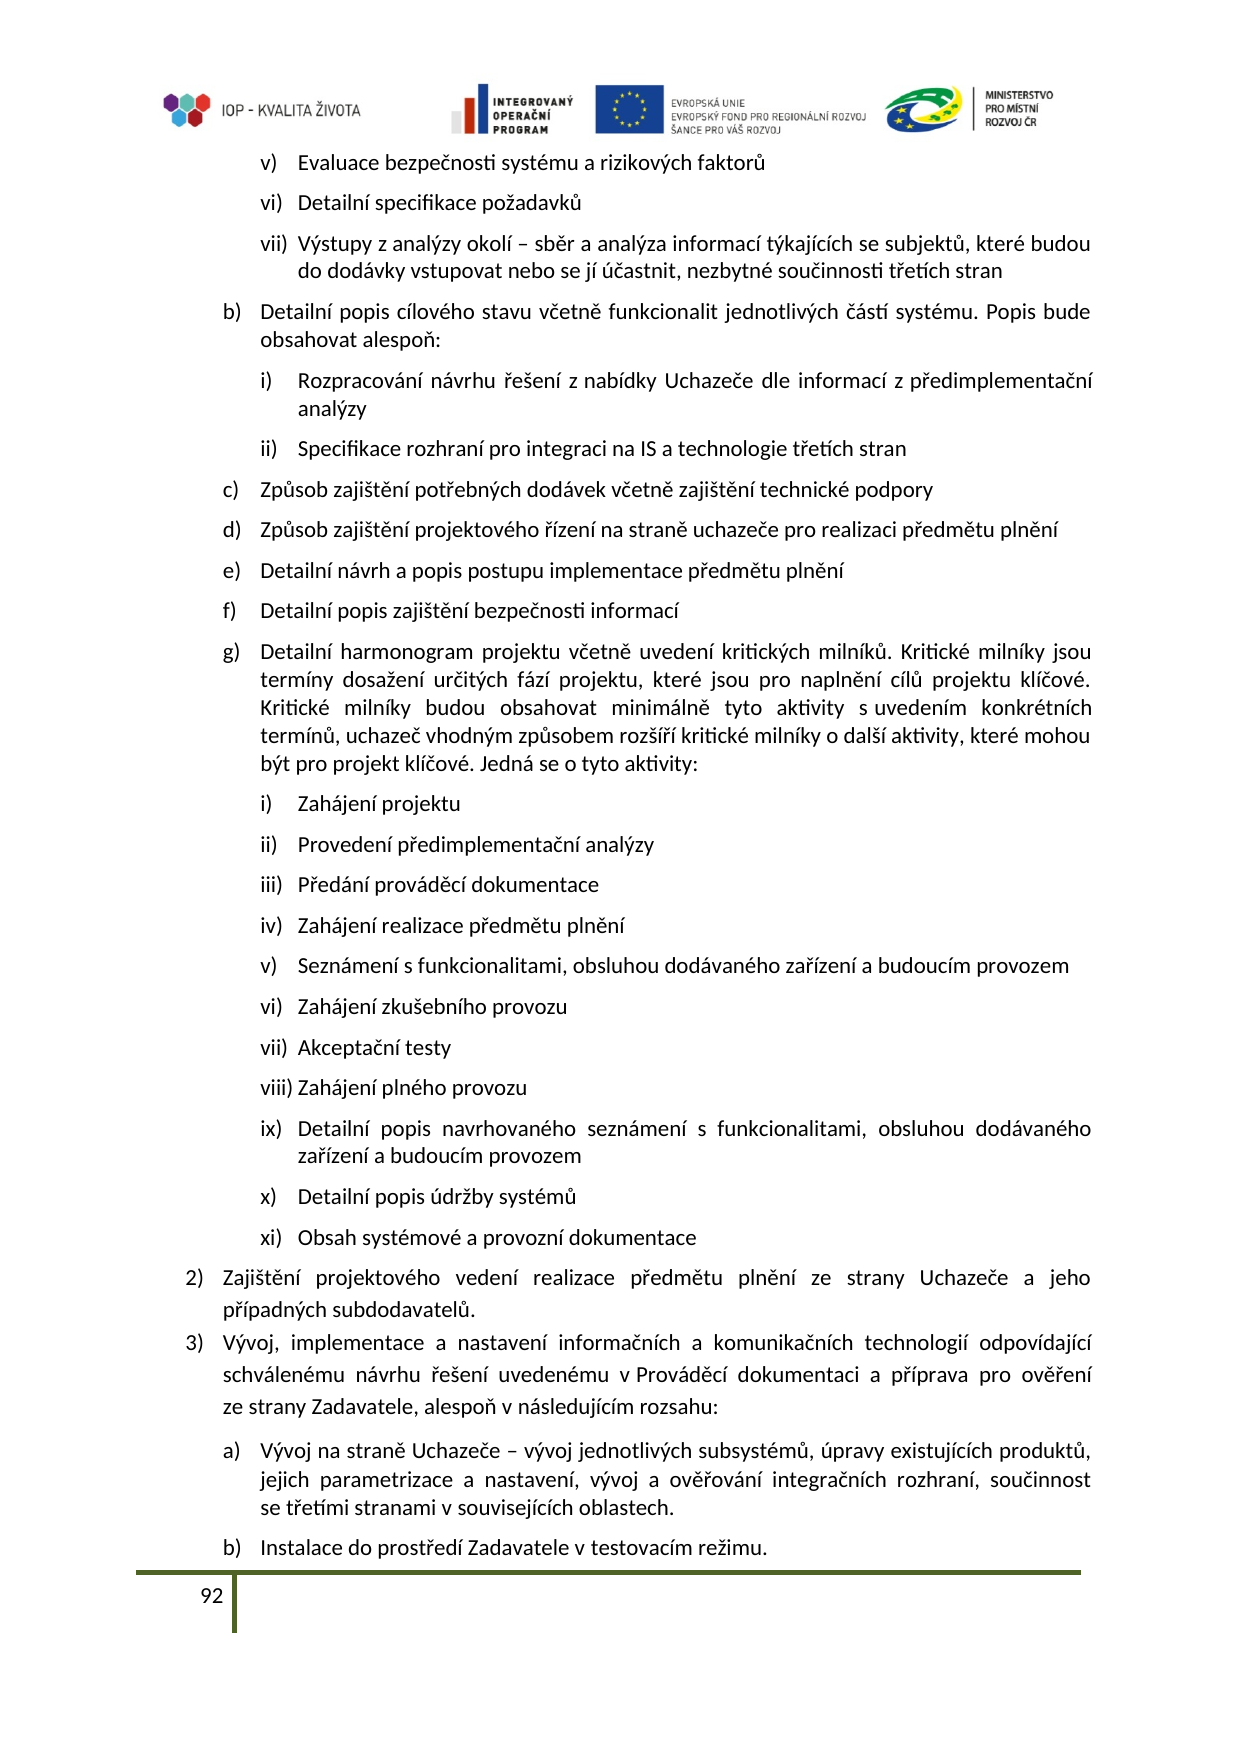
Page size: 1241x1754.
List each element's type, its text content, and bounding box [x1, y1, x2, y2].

list Zajištění projektového vedení realizace předmětu plnění ze strany Uchazeče a jeho případných subdodavatelů. [185, 1263, 1093, 1323]
list Detailní návrh a popis postupu implementace předmětu plnění [223, 556, 1093, 584]
list Zahájení zkušebního provozu [260, 992, 1093, 1020]
list Výstupy z analýzy okolí – sběr a analýza informací týkajících se subjektů, které budou do dodávky vstupovat nebo se jí účastnit, nezbytné součinnosti třetích stran [260, 229, 1093, 285]
list Detailní specifikace požadavků [260, 188, 1093, 216]
list Seznámení s funkcionalitami, obsluhou dodávaného zařízení a budoucím provozem [260, 952, 1093, 979]
list Detailní popis navrhovaného seznámení s funkcionalitami, obsluhou dodávaného zařízení a budoucím provozem [260, 1114, 1093, 1170]
list Detailní popis cílového stavu včetně funkcionalit jednotlivých částí systému. Popis bude obsahovat alespoň: [223, 297, 1093, 353]
list Instalace do prostředí Zadavatele v testovacím režimu. [223, 1533, 1093, 1561]
list Obsah systémové a provozní dokumentace [260, 1223, 1093, 1251]
list Evaluace bezpečnosti systému a rizikových faktorů [260, 148, 1093, 176]
list Zahájení realizace předmětu plnění [260, 911, 1093, 939]
list Rozpracování návrhu řešení z nabídky Uchazeče dle informací z předimplementační analýzy [260, 366, 1093, 422]
list Předání prováděcí dokumentace [260, 871, 1093, 898]
picture [147, 73, 1080, 144]
list Detailní popis údržby systémů [260, 1182, 1093, 1210]
list Způsob zajištění potřebných dodávek včetně zajištění technické podpory [223, 475, 1093, 503]
list Akceptační testy [260, 1033, 1093, 1061]
list Způsob zajištění projektového řízení na straně uchazeče pro realizaci předmětu plnění [223, 515, 1093, 543]
list Vývoj na straně Uchazeče – vývoj jednotlivých subsystémů, úpravy existujících produktů, jejich parametrizace a nastavení, vývoj a ověřování integračních rozhraní, součinnost se třetími stranami v souvisejících oblastech. [223, 1437, 1093, 1521]
list Detailní harmonogram projektu včetně uvedení kritických milníků. Kritické milníky jsou termíny dosažení určitých fází projektu, které jsou pro naplnění cílů projektu klíčové. Kritické milníky budou obsahovat minimálně tyto aktivity s uvedením konkrétních termínů, uchazeč vhodným způsobem rozšíří kritické milníky o další aktivity, které mohou být pro projekt klíčové. Jedná se o tyto aktivity: [223, 637, 1093, 777]
list Detailní popis zajištění bezpečnosti informací [223, 596, 1093, 624]
list Zahájení projektu [260, 789, 1093, 817]
list Zahájení plného provozu [260, 1073, 1093, 1101]
list Vývoj, implementace a nastavení informačních a komunikačních technologií odpovídající schválenému návrhu řešení uvedenému v Prováděcí dokumentaci a příprava pro ověření ze strany Zadavatele, alespoň v následujícím rozsahu: [185, 1328, 1093, 1420]
list Specifikace rozhraní pro integraci na IS a technologie třetích stran [260, 434, 1093, 462]
list Provedení předimplementační analýzy [260, 830, 1093, 858]
